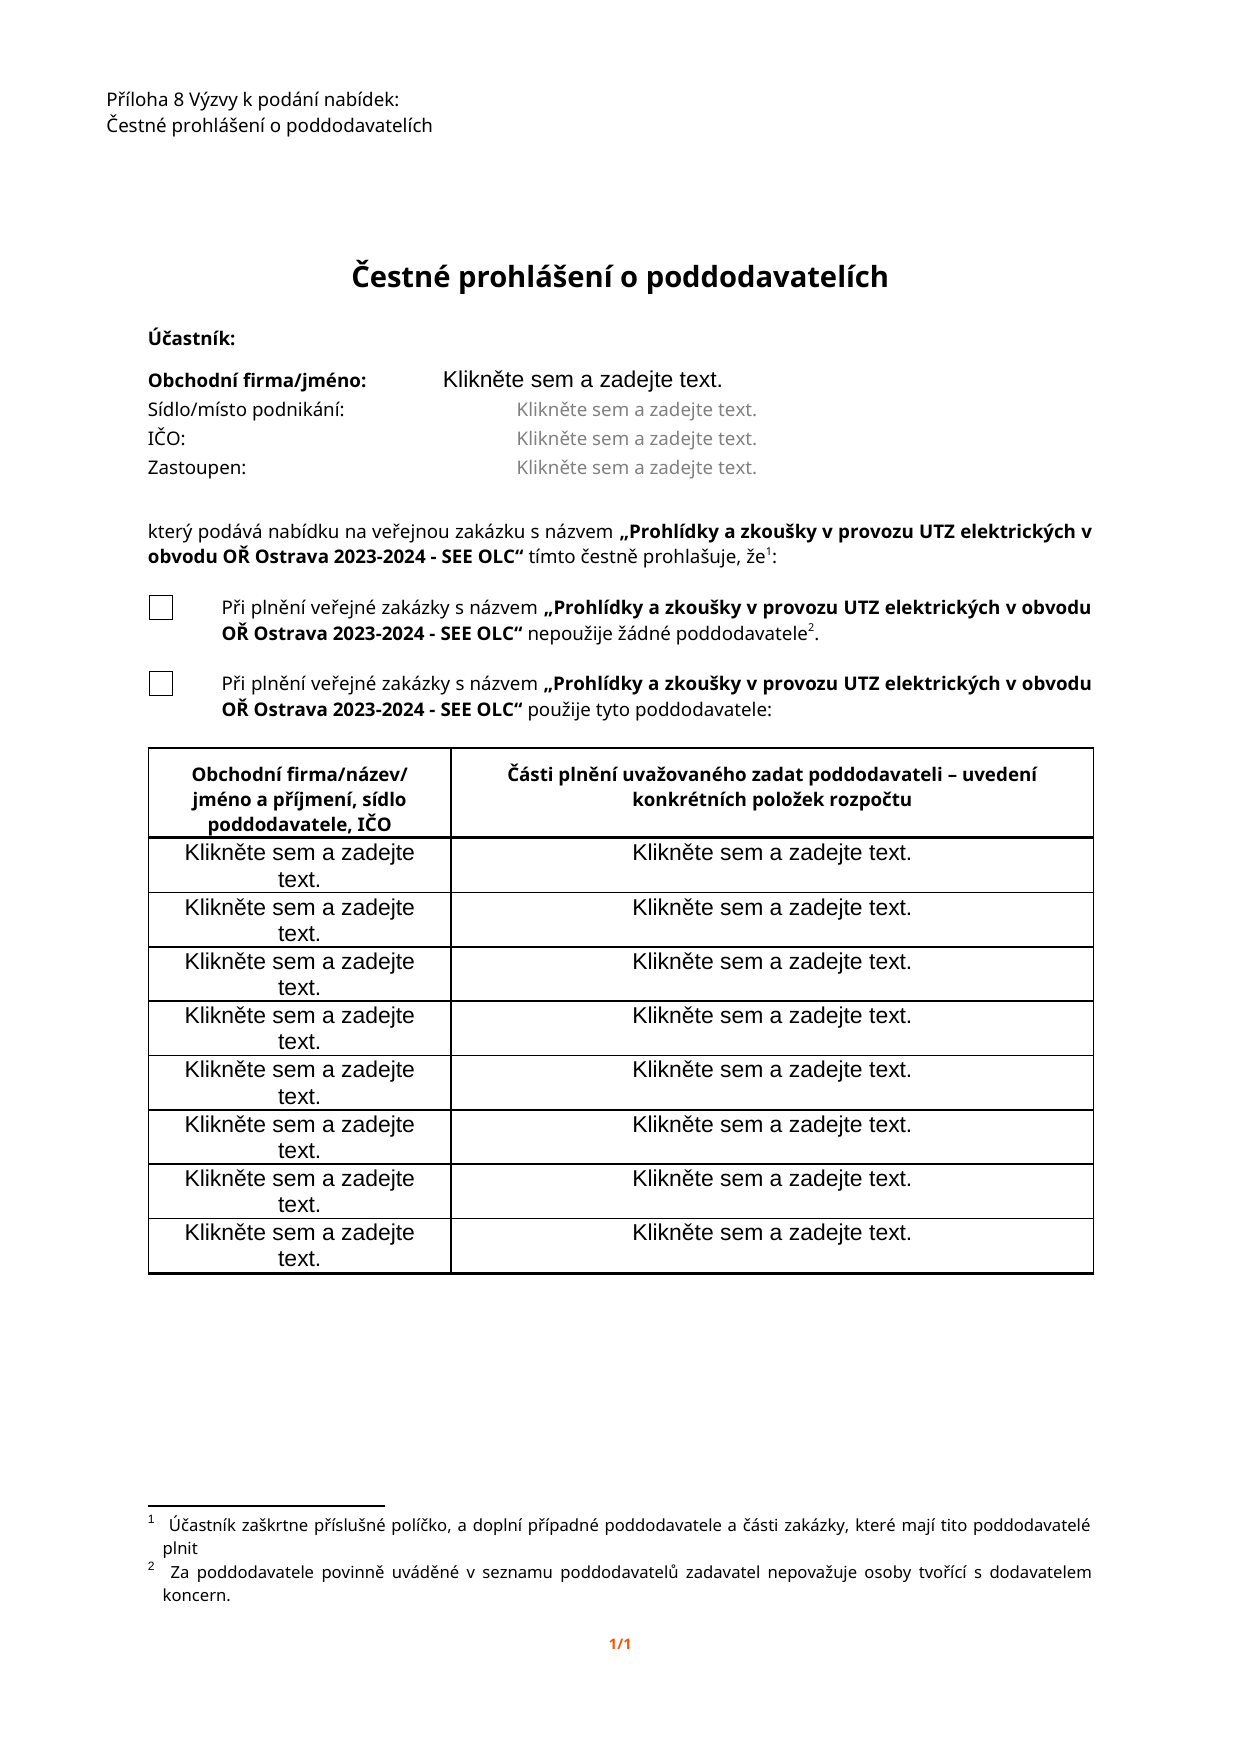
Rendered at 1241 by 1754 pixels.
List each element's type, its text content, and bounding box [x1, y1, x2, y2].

text Při plnění veřejné zakázky s názvem „Prohlídky a zkoušky v provozu UTZ elektrických v obvodu OŘ Ostrava 2023-2024 - SEE OLC“ nepoužije žádné poddodavatele. [148, 594, 1093, 645]
text IČO: [148, 422, 1093, 451]
table_header Obchodní firma/název/ jméno a příjmení, sídlo poddodavatele, IČO [149, 749, 450, 836]
text Účastník: [148, 321, 1093, 352]
text který podává nabídku na veřejnou zakázku s názvem „Prohlídky a zkoušky v provozu UTZ elektrických v obvodu OŘ Ostrava 2023-2024 - SEE OLC“ tímto čestně prohlašuje, že: [148, 518, 1093, 569]
table_header Části plnění uvažovaného zadat poddodavateli – uvedení konkrétních položek rozpočtu [452, 749, 1093, 836]
text Zastoupen: [148, 451, 1093, 480]
title Čestné prohlášení o poddodavatelích [148, 256, 1093, 296]
text Obchodní firma/jméno: [148, 364, 1093, 393]
text Sídlo/místo podnikání: [148, 393, 1093, 422]
text Při plnění veřejné zakázky s názvem „Prohlídky a zkoušky v provozu UTZ elektrických v obvodu OŘ Ostrava 2023-2024 - SEE OLC“ použije tyto poddodavatele: [148, 670, 1093, 721]
